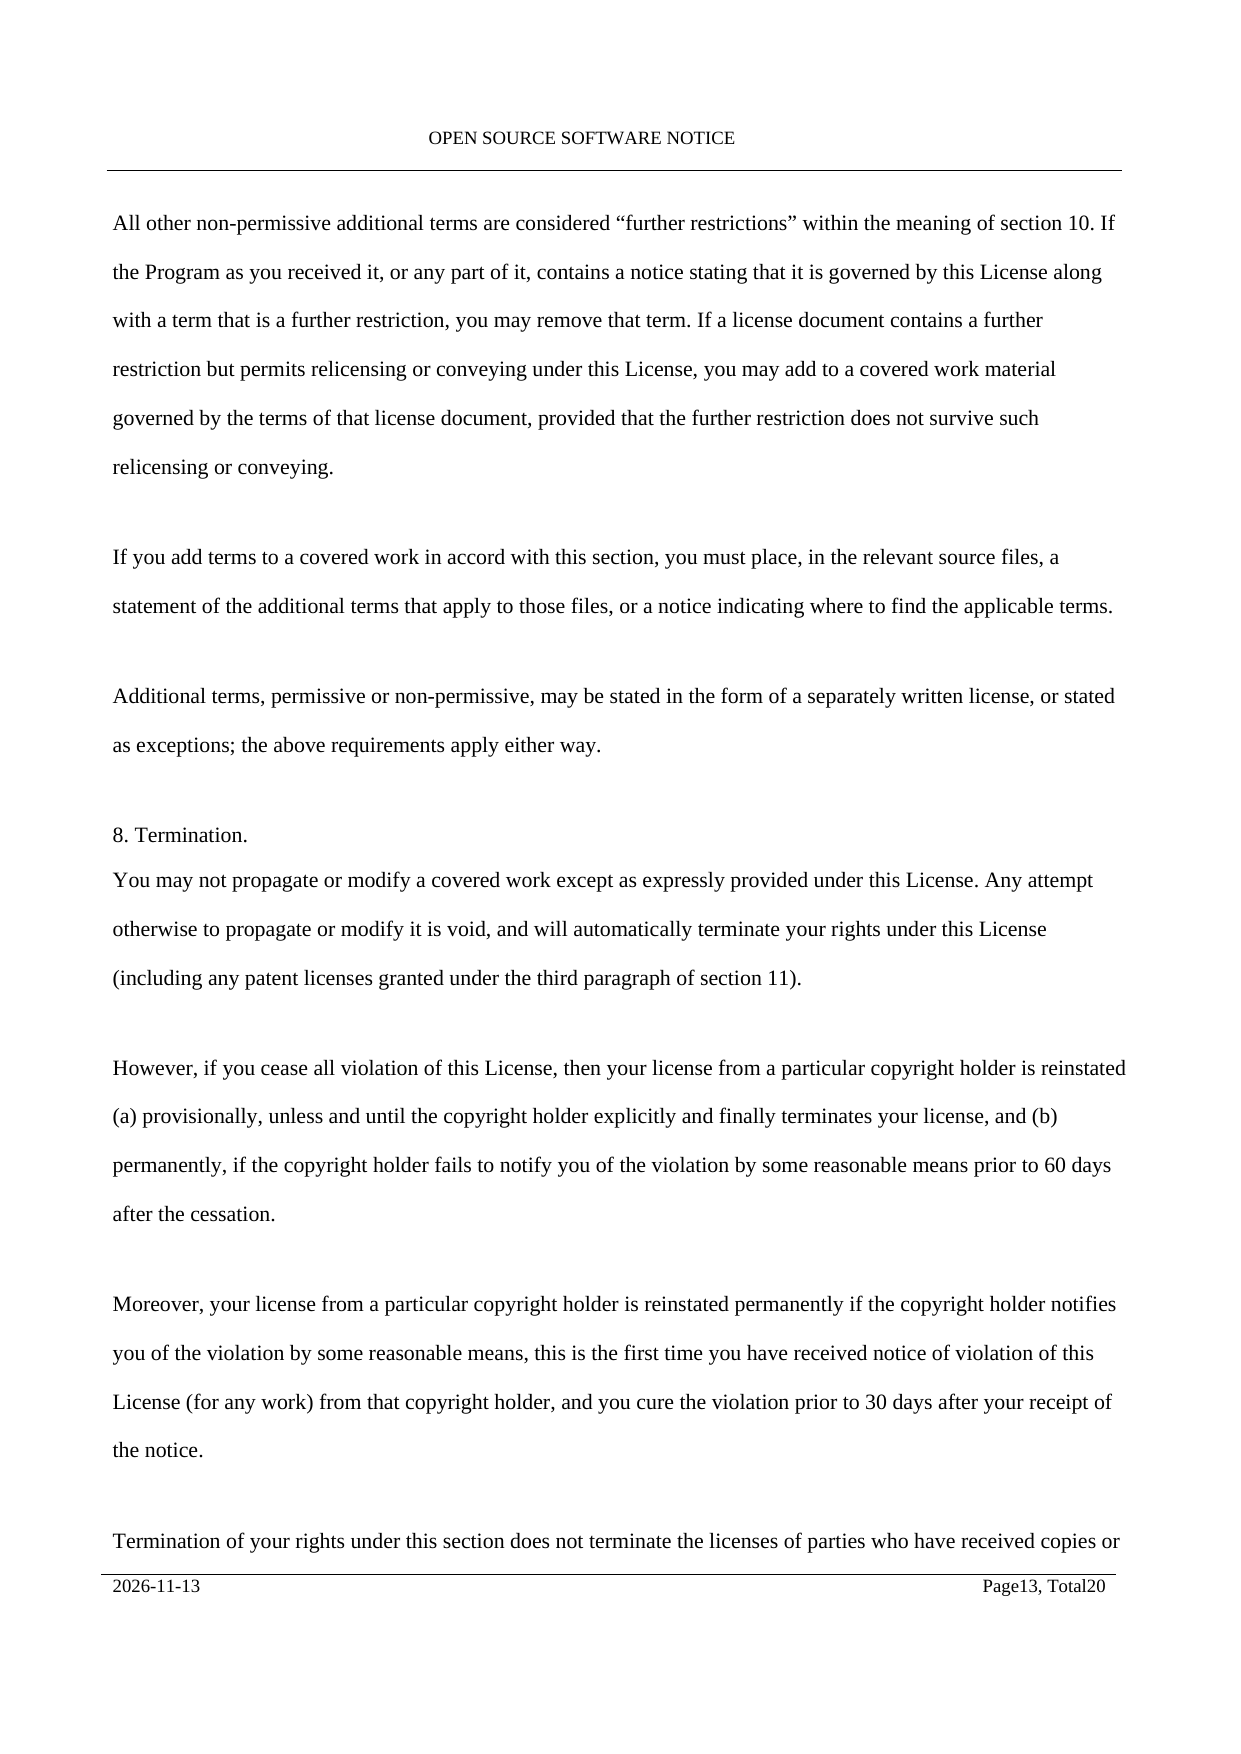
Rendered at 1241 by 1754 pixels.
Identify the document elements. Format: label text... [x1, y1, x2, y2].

text If you add terms to a covered work in accord with this section, you must place, in the relevant source files, a statement of the additional terms that apply to those files, or a notice indicating where to find the applicable terms. [112, 540, 1128, 622]
text Moreover, your license from a particular copyright holder is reinstated permanently if the copyright holder notifies you of the violation by some reasonable means, this is the first time you have received notice of violation of this License (for any work) from that copyright holder, and you cure the violation prior to 30 days after your receipt of the notice. [112, 1287, 1128, 1466]
text You may not propagate or modify a covered work except as expressly provided under this License. Any attempt otherwise to propagate or modify it is void, and will automatically terminate your rights under this License (including any patent licenses granted under the third paragraph of section 11). [112, 863, 1128, 993]
text However, if you cease all violation of this License, then your license from a particular copyright holder is reinstated (a) provisionally, unless and until the copyright holder explicitly and finally terminates your license, and (b) permanently, if the copyright holder fails to notify you of the violation by some reasonable means prior to 60 days after the cessation. [112, 1051, 1128, 1230]
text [112, 1524, 1128, 1556]
text All other non-permissive additional terms are considered “further restrictions” within the meaning of section 10. If the Program as you received it, or any part of it, contains a notice stating that it is governed by this License along with a term that is a further restriction, you may remove that term. If a license document contains a further restriction but permits relicensing or conveying under this License, you may add to a covered work material governed by the terms of that license document, provided that the further restriction does not survive such relicensing or conveying. [112, 206, 1128, 483]
text Additional terms, permissive or non-permissive, may be stated in the form of a separately written license, or stated as exceptions; the above requirements apply either way. [112, 679, 1128, 761]
text 8. Termination. [112, 818, 1128, 851]
